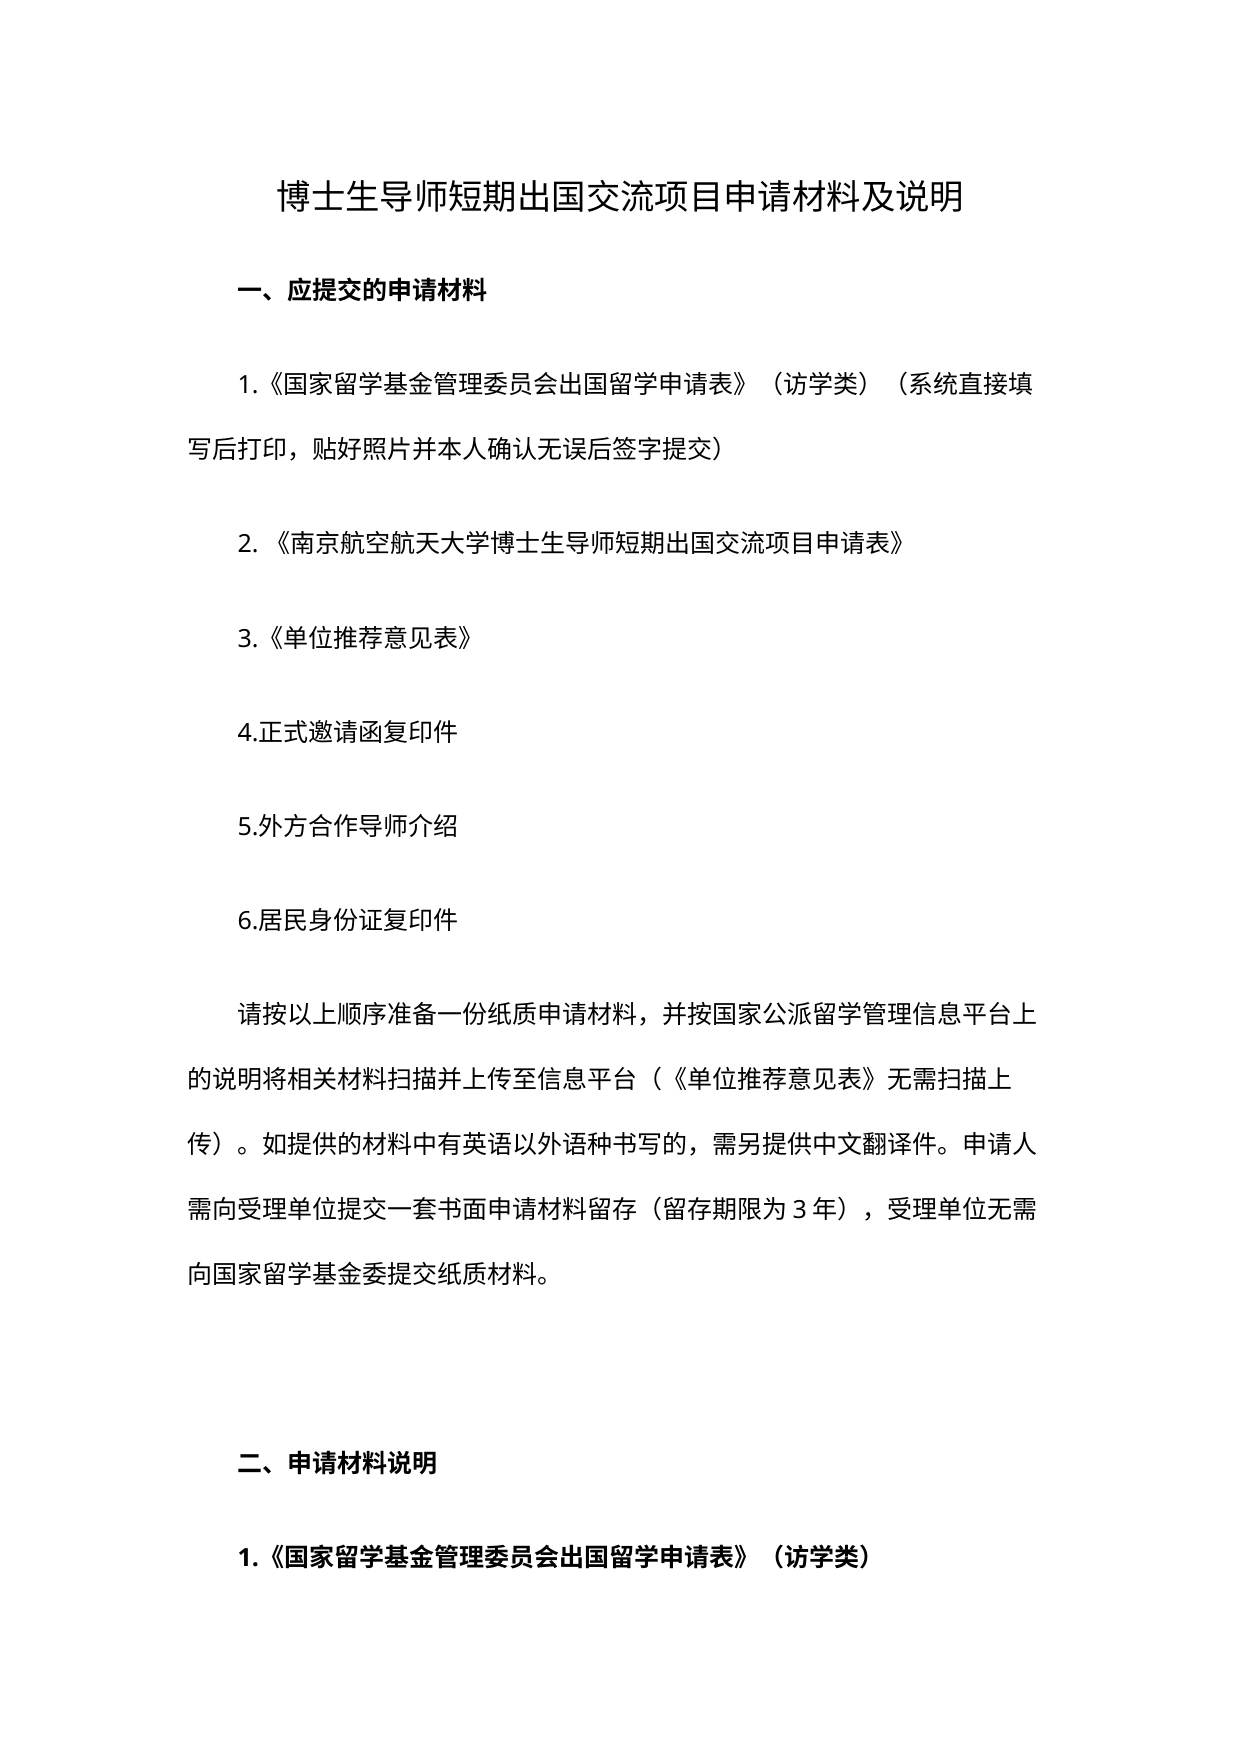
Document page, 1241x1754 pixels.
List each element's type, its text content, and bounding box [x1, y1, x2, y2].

text 1.《国家留学基金管理委员会出国留学申请表》（访学类）（系统直接填写后打印，贴好照片并本人确认无误后签字提交） [187, 350, 1053, 480]
text 二、申请材料说明 [187, 1429, 1053, 1494]
text 6.居民身份证复印件 [187, 886, 1053, 951]
text 一、应提交的申请材料 [187, 256, 1053, 321]
text 5.外方合作导师介绍 [187, 792, 1053, 857]
text 3.《单位推荐意见表》 [187, 604, 1053, 669]
text 1.《国家留学基金管理委员会出国留学申请表》（访学类） [187, 1523, 1053, 1588]
text 博士生导师短期出国交流项目申请材料及说明 [187, 162, 1053, 227]
text 2. 《南京航空航天大学博士生导师短期出国交流项目申请表》 [187, 509, 1053, 574]
text 请按以上顺序准备一份纸质申请材料，并按国家公派留学管理信息平台上的说明将相关材料扫描并上传至信息平台（《单位推荐意见表》无需扫描上传）。如提供的材料中有英语以外语种书写的，需另提供中文翻译件。申请人需向受理单位提交一套书面申请材料留存（留存期限为3年），受理单位无需向国家留学基金委提交纸质材料。 [187, 980, 1053, 1305]
text 4.正式邀请函复印件 [187, 698, 1053, 763]
